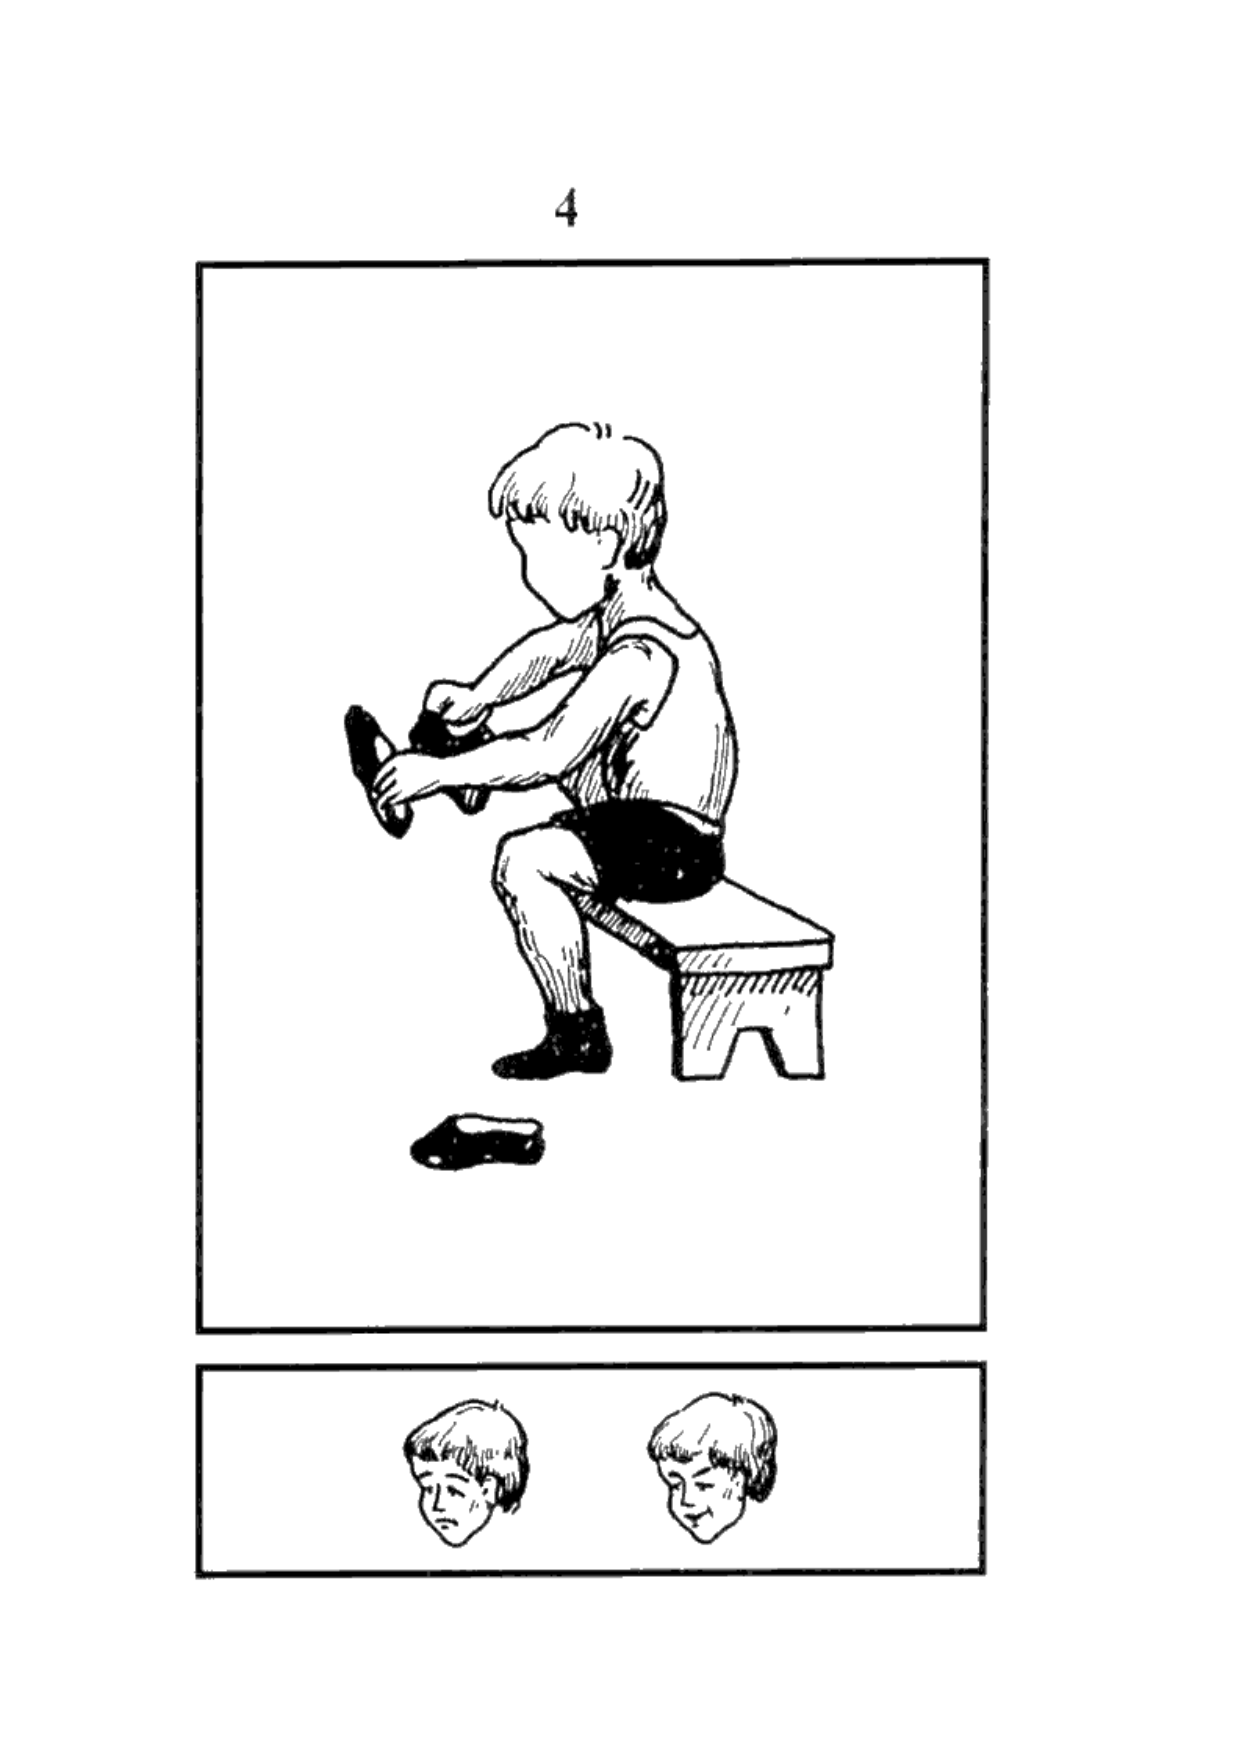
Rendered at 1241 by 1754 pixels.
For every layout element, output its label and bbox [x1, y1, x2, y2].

picture [177, 146, 1003, 1610]
